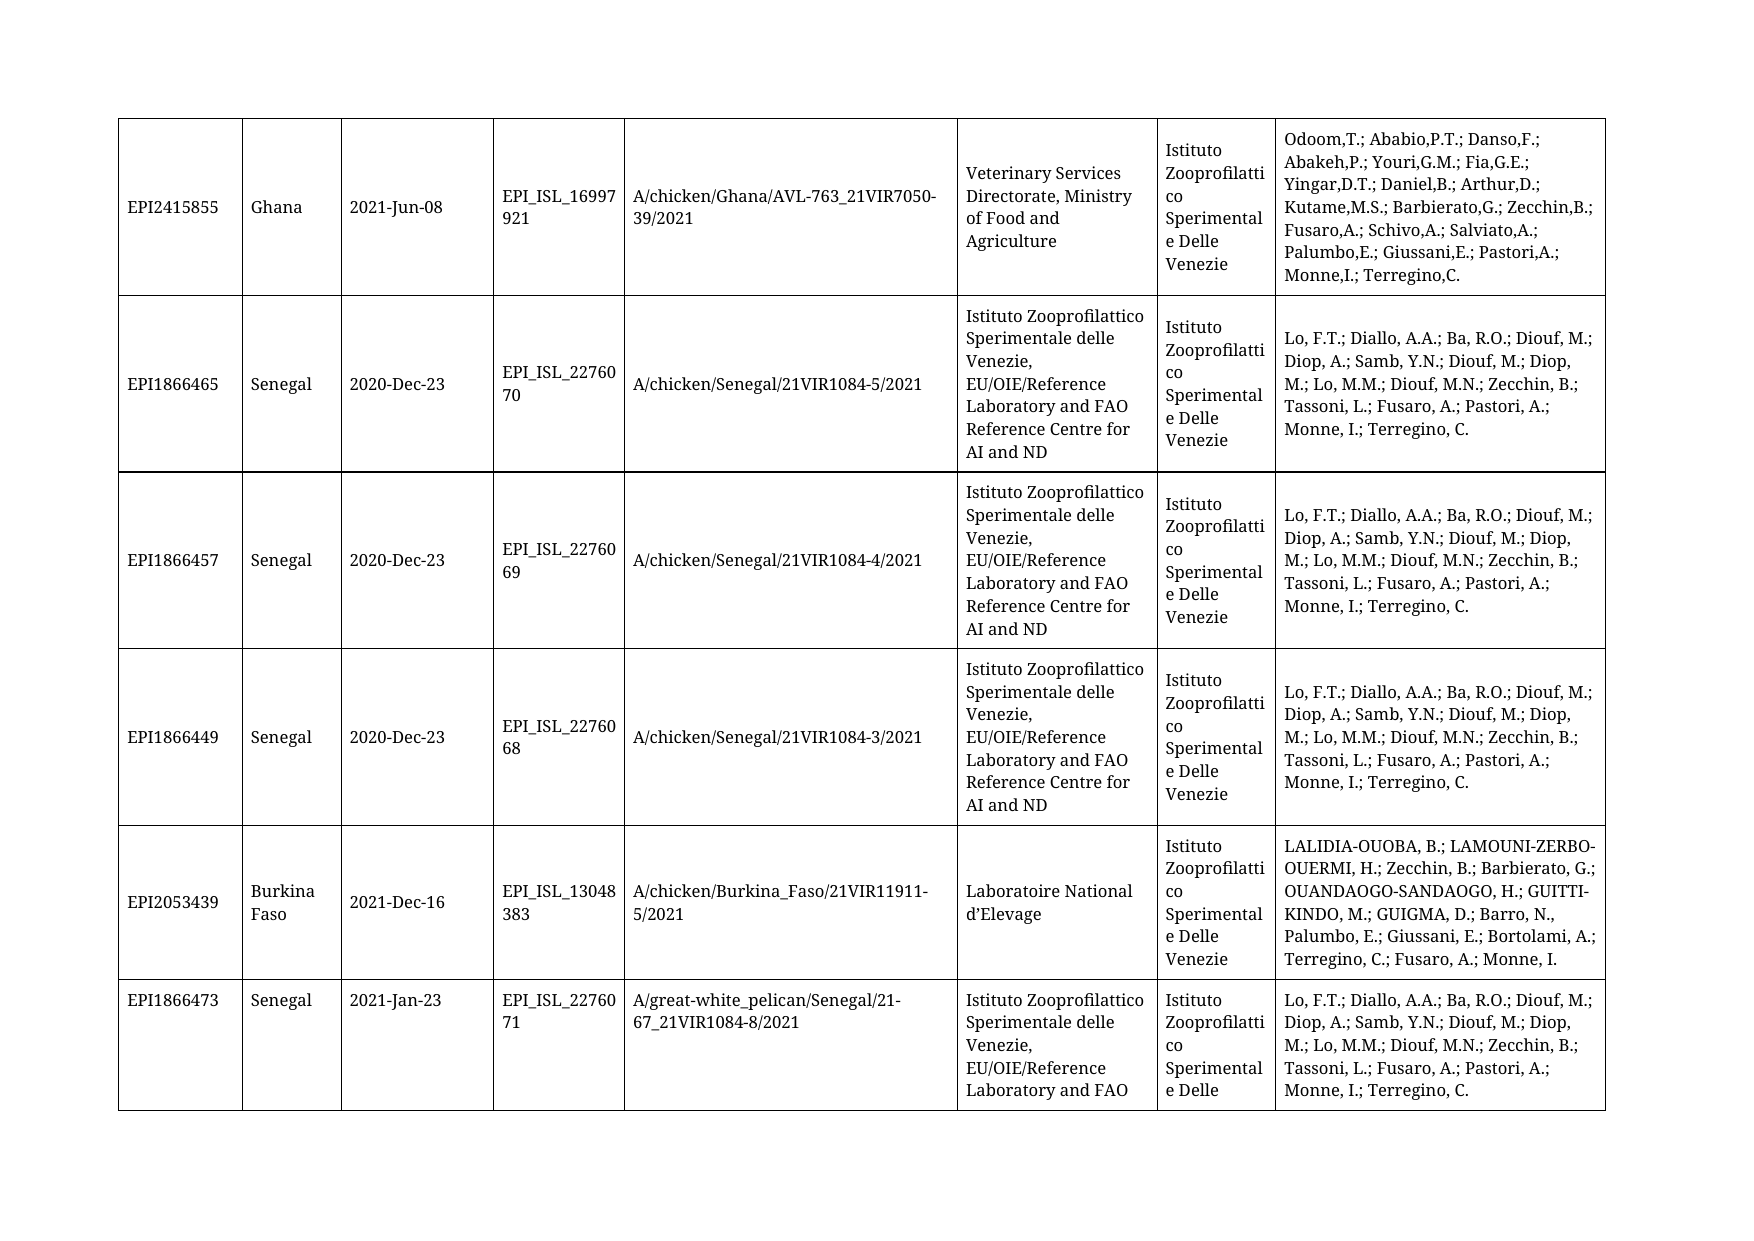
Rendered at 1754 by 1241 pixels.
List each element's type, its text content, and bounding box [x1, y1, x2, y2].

table_cell A/chicken/Burkina_Faso/21VIR11911-5/2021 [625, 826, 957, 979]
table_cell Senegal [243, 296, 341, 471]
table_cell EPI2415855 [119, 119, 242, 295]
table_cell Istituto Zooprofilattico Sperimentale delle Venezie, EU/OIE/Reference Laboratory and FAO Reference Centre for AI and ND [958, 473, 1157, 648]
table_cell EPI1866465 [119, 296, 242, 471]
table_cell EPI2053439 [119, 826, 242, 979]
table_cell A/chicken/Senegal/21VIR1084-3/2021 [625, 649, 957, 825]
table_cell EPI_ISL_13048383 [494, 826, 624, 979]
table_cell EPI1866457 [119, 473, 242, 648]
table_cell A/chicken/Senegal/21VIR1084-5/2021 [625, 296, 957, 471]
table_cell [1276, 980, 1605, 1110]
table_cell EPI_ISL_2276071 [494, 980, 624, 1110]
table_cell Istituto Zooprofilattico Sperimentale Delle Venezie [1158, 119, 1275, 295]
table_cell LALIDIA-OUOBA, B.; LAMOUNI-ZERBO-OUERMI, H.; Zecchin, B.; Barbierato, G.; OUANDAOGO-SANDAOGO, H.; GUITTI-KINDO, M.; GUIGMA, D.; Barro, N., Palumbo, E.; Giussani, E.; Bortolami, A.; Terregino, C.; Fusaro, A.; Monne, I. [1276, 826, 1605, 979]
table_cell A/chicken/Senegal/21VIR1084-4/2021 [625, 473, 957, 648]
table_cell Senegal [243, 473, 341, 648]
table_cell EPI_ISL_2276069 [494, 473, 624, 648]
table_cell EPI_ISL_2276070 [494, 296, 624, 471]
table_cell Istituto Zooprofilattico Sperimentale Delle Venezie [1158, 473, 1275, 648]
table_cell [958, 980, 1157, 1110]
table_cell 2020-Dec-23 [342, 649, 493, 825]
table_cell Istituto Zooprofilattico Sperimentale Delle Venezie [1158, 296, 1275, 471]
table_cell Senegal [243, 980, 341, 1110]
table_cell Istituto Zooprofilattico Sperimentale Delle Venezie [1158, 826, 1275, 979]
table_cell Ghana [243, 119, 341, 295]
table_cell Veterinary Services Directorate, Ministry of Food and Agriculture [958, 119, 1157, 295]
table_cell Burkina Faso [243, 826, 341, 979]
table_cell EPI1866473 [119, 980, 242, 1110]
table_cell 2020-Dec-23 [342, 296, 493, 471]
table_cell EPI_ISL_2276068 [494, 649, 624, 825]
table_cell 2021-Dec-16 [342, 826, 493, 979]
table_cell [1158, 980, 1275, 1110]
table_cell EPI1866449 [119, 649, 242, 825]
table_cell EPI_ISL_16997921 [494, 119, 624, 295]
table_cell 2021-Jan-23 [342, 980, 493, 1110]
table_cell Odoom,T.; Ababio,P.T.; Danso,F.; Abakeh,P.; Youri,G.M.; Fia,G.E.; Yingar,D.T.; Daniel,B.; Arthur,D.; Kutame,M.S.; Barbierato,G.; Zecchin,B.; Fusaro,A.; Schivo,A.; Salviato,A.; Palumbo,E.; Giussani,E.; Pastori,A.; Monne,I.; Terregino,C. [1276, 119, 1605, 295]
table_cell Senegal [243, 649, 341, 825]
table_cell 2020-Dec-23 [342, 473, 493, 648]
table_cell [625, 980, 957, 1110]
table_cell Laboratoire National d’Elevage [958, 826, 1157, 979]
table_cell Istituto Zooprofilattico Sperimentale delle Venezie, EU/OIE/Reference Laboratory and FAO Reference Centre for AI and ND [958, 296, 1157, 471]
table_cell Istituto Zooprofilattico Sperimentale delle Venezie, EU/OIE/Reference Laboratory and FAO Reference Centre for AI and ND [958, 649, 1157, 825]
table_cell 2021-Jun-08 [342, 119, 493, 295]
table_cell Istituto Zooprofilattico Sperimentale Delle Venezie [1158, 649, 1275, 825]
table_cell A/chicken/Ghana/AVL-763_21VIR7050-39/2021 [625, 119, 957, 295]
